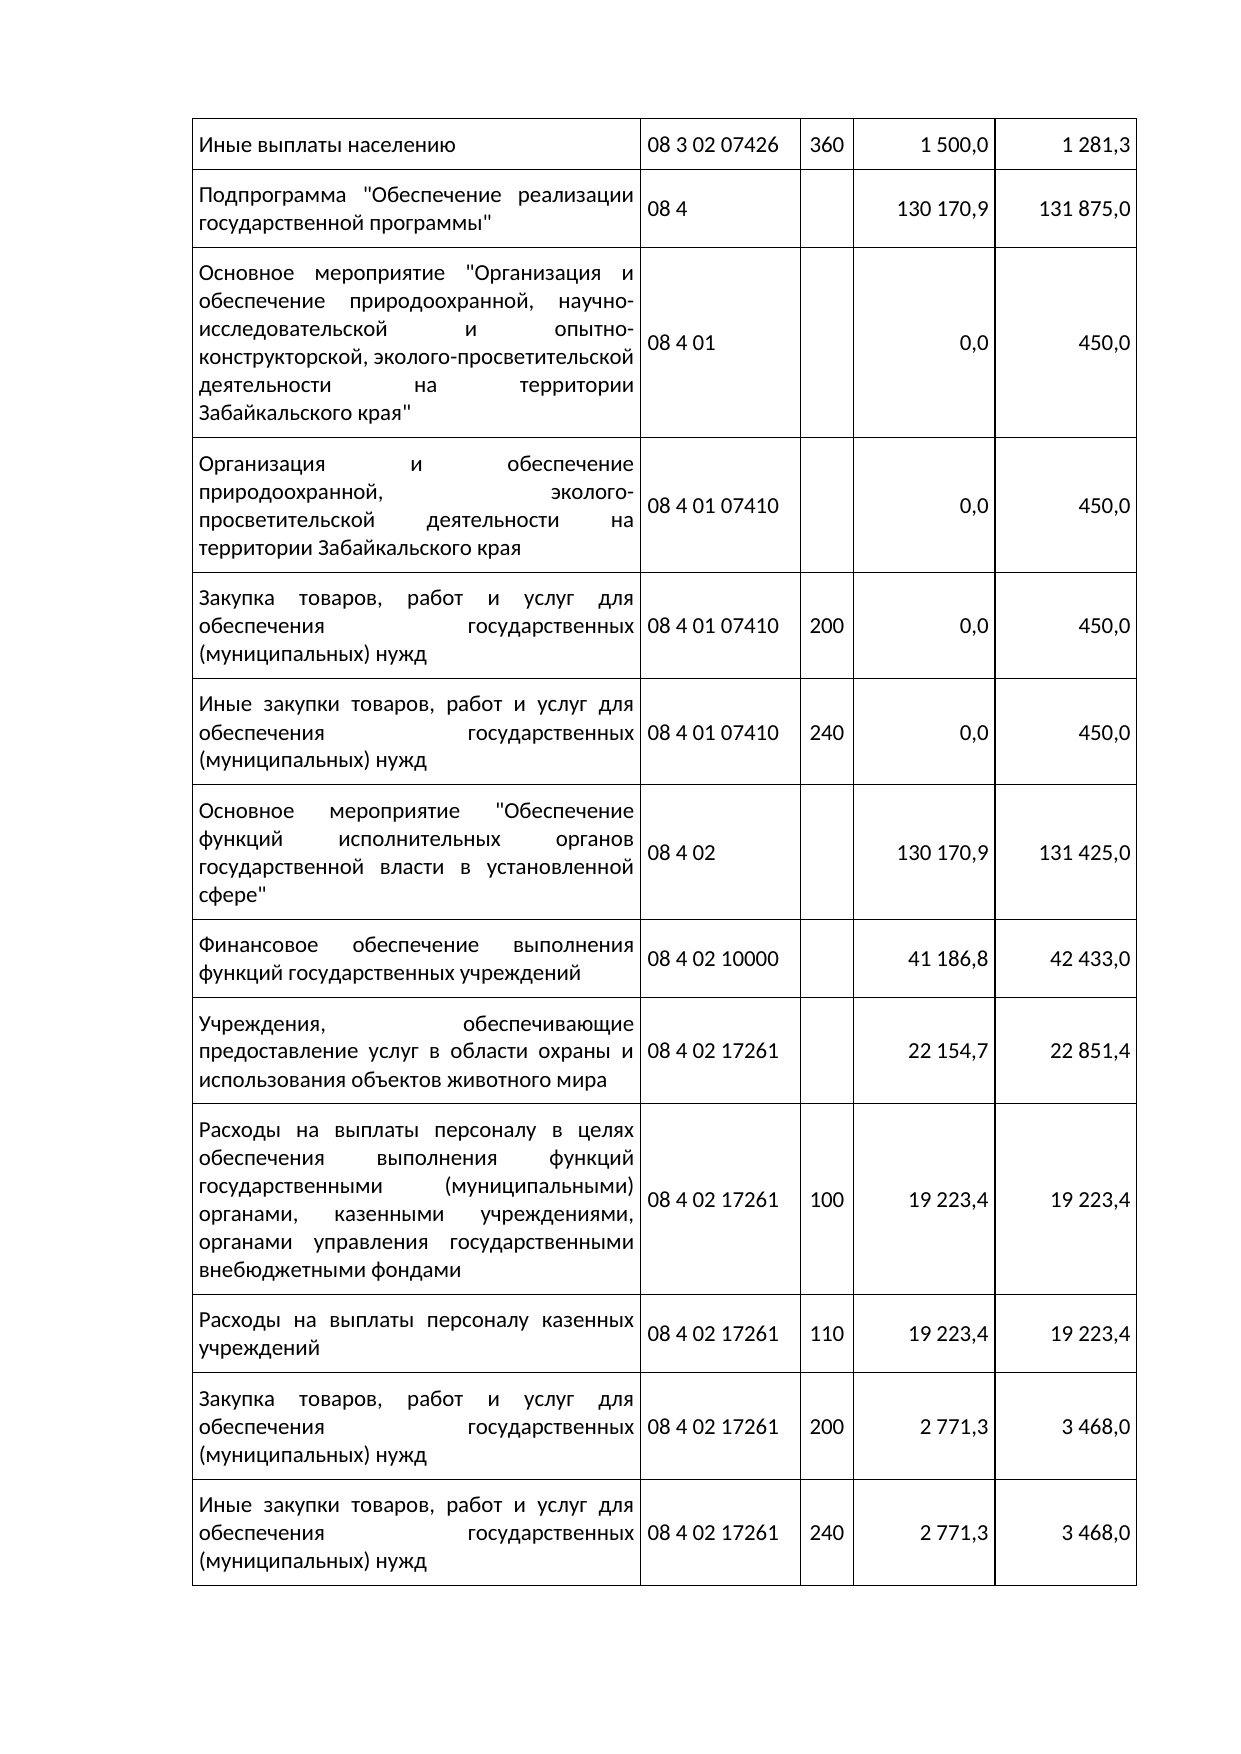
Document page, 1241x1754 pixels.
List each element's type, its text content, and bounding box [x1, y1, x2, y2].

table_cell [801, 438, 853, 572]
table_cell 08 4 02 17261 [641, 1480, 800, 1585]
table_cell 450,0 [996, 438, 1136, 572]
table_cell Иные выплаты населению [193, 119, 640, 168]
table_cell 08 4 02 17261 [641, 1104, 800, 1294]
table_cell 08 4 01 07410 [641, 438, 800, 572]
table_cell 42 433,0 [996, 920, 1136, 997]
table_cell 41 186,8 [854, 920, 994, 997]
table_cell 100 [801, 1104, 853, 1294]
table_cell 3 468,0 [996, 1373, 1136, 1478]
table_cell 240 [801, 1480, 853, 1585]
table_cell 08 4 02 17261 [641, 1373, 800, 1478]
table_cell 19 223,4 [854, 1295, 994, 1372]
table_cell 2 771,3 [854, 1373, 994, 1478]
table_cell 200 [801, 573, 853, 678]
table_cell [801, 170, 853, 247]
table_cell 131 875,0 [996, 170, 1136, 247]
table_cell 08 4 02 [641, 785, 800, 919]
table_cell Основное мероприятие "Организация и обеспечение природоохранной, научно-исследовательской и опытно-конструкторской, эколого-просветительской деятельности на территории Забайкальского края" [193, 248, 640, 437]
table_cell 130 170,9 [854, 170, 994, 247]
table_cell 360 [801, 119, 853, 168]
table_cell 08 4 01 07410 [641, 679, 800, 784]
table_cell 08 4 02 17261 [641, 998, 800, 1103]
table_cell Учреждения, обеспечивающие предоставление услуг в области охраны и использования объектов животного мира [193, 998, 640, 1103]
table_cell 3 468,0 [996, 1480, 1136, 1585]
table_cell 1 281,3 [996, 119, 1136, 168]
table_cell 0,0 [854, 573, 994, 678]
table_cell [801, 920, 853, 997]
table_cell 450,0 [996, 679, 1136, 784]
table_cell 0,0 [854, 248, 994, 437]
table_cell [801, 785, 853, 919]
table_cell Закупка товаров, работ и услуг для обеспечения государственных (муниципальных) нужд [193, 573, 640, 678]
table_cell Организация и обеспечение природоохранной, эколого-просветительской деятельности на территории Забайкальского края [193, 438, 640, 572]
table_cell 450,0 [996, 573, 1136, 678]
table_cell [801, 248, 853, 437]
table_cell Иные закупки товаров, работ и услуг для обеспечения государственных (муниципальных) нужд [193, 679, 640, 784]
table_cell Расходы на выплаты персоналу казенных учреждений [193, 1295, 640, 1372]
table_cell 08 4 02 17261 [641, 1295, 800, 1372]
table_cell 2 771,3 [854, 1480, 994, 1585]
table_cell Финансовое обеспечение выполнения функций государственных учреждений [193, 920, 640, 997]
table_cell 08 4 [641, 170, 800, 247]
table_cell 08 4 02 10000 [641, 920, 800, 997]
table_cell Основное мероприятие "Обеспечение функций исполнительных органов государственной власти в установленной сфере" [193, 785, 640, 919]
table_cell 08 3 02 07426 [641, 119, 800, 168]
table_cell 200 [801, 1373, 853, 1478]
table_cell Иные закупки товаров, работ и услуг для обеспечения государственных (муниципальных) нужд [193, 1480, 640, 1585]
table_cell 110 [801, 1295, 853, 1372]
table_cell 450,0 [996, 248, 1136, 437]
table_cell Закупка товаров, работ и услуг для обеспечения государственных (муниципальных) нужд [193, 1373, 640, 1478]
table_cell 1 500,0 [854, 119, 994, 168]
table_cell 08 4 01 07410 [641, 573, 800, 678]
table_cell 19 223,4 [854, 1104, 994, 1294]
table_cell Подпрограмма "Обеспечение реализации государственной программы" [193, 170, 640, 247]
table_cell 22 154,7 [854, 998, 994, 1103]
table_cell 131 425,0 [996, 785, 1136, 919]
table_cell 19 223,4 [996, 1295, 1136, 1372]
table_cell 0,0 [854, 438, 994, 572]
table_cell 22 851,4 [996, 998, 1136, 1103]
table_cell 08 4 01 [641, 248, 800, 437]
table_cell Расходы на выплаты персоналу в целях обеспечения выполнения функций государственными (муниципальными) органами, казенными учреждениями, органами управления государственными внебюджетными фондами [193, 1104, 640, 1294]
table_cell 130 170,9 [854, 785, 994, 919]
table_cell [801, 998, 853, 1103]
table_cell 240 [801, 679, 853, 784]
table_cell 0,0 [854, 679, 994, 784]
table_cell 19 223,4 [996, 1104, 1136, 1294]
